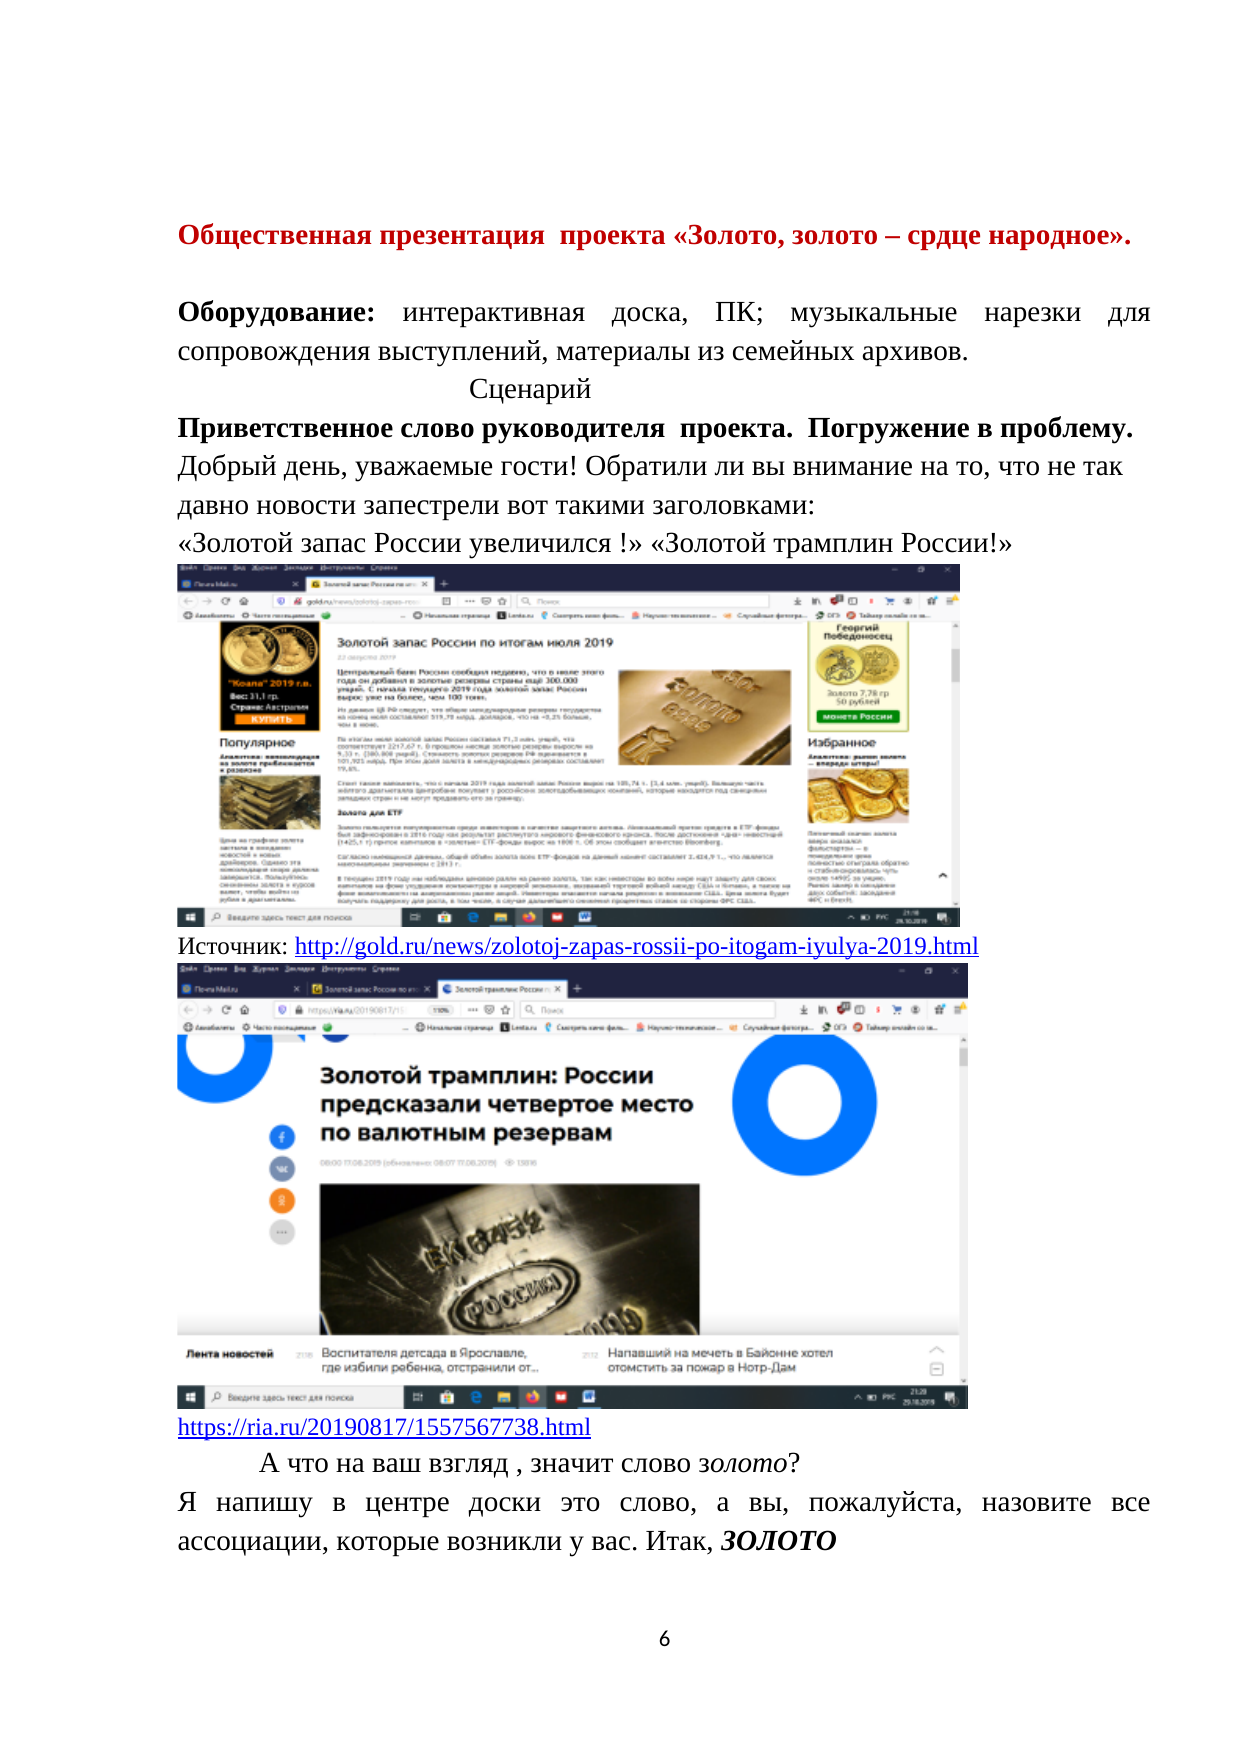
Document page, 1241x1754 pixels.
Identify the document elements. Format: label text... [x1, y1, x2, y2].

text Общественная презентация проекта «Золото, золото – срдце народное». [177, 217, 1152, 251]
text А что на ваш взгляд , значит слово золото? [177, 1446, 1152, 1479]
text Оборудование: интерактивная доска, ПК; музыкальные нарезки для сопровождения выступлений, материалы из семейных архивов. [177, 294, 1152, 366]
picture [177, 963, 968, 1409]
text Я напишу в центре доски это слово, а вы, пожалуйста, назовите все ассоциации, которые возникли у вас. Итак, ЗОЛОТО [177, 1484, 1152, 1556]
text Источник: http://gold.ru/news/zolotoj-zapas-rossii-po-itogam-iyulya-2019.html [177, 931, 1152, 959]
text Приветственное слово руководителя проекта. Погружение в проблему. [177, 410, 1152, 443]
picture [177, 564, 960, 927]
text «Золотой запас России увеличился !» «Золотой трамплин России!» [177, 526, 1152, 559]
text https://ria.ru/20190817/1557567738.html [177, 1412, 1152, 1441]
text Добрый день, уважаемые гости! Обратили ли вы внимание на то, что не так давно новости запестрели вот такими заголовками: [177, 448, 1152, 521]
text Сценарий [177, 371, 1152, 405]
